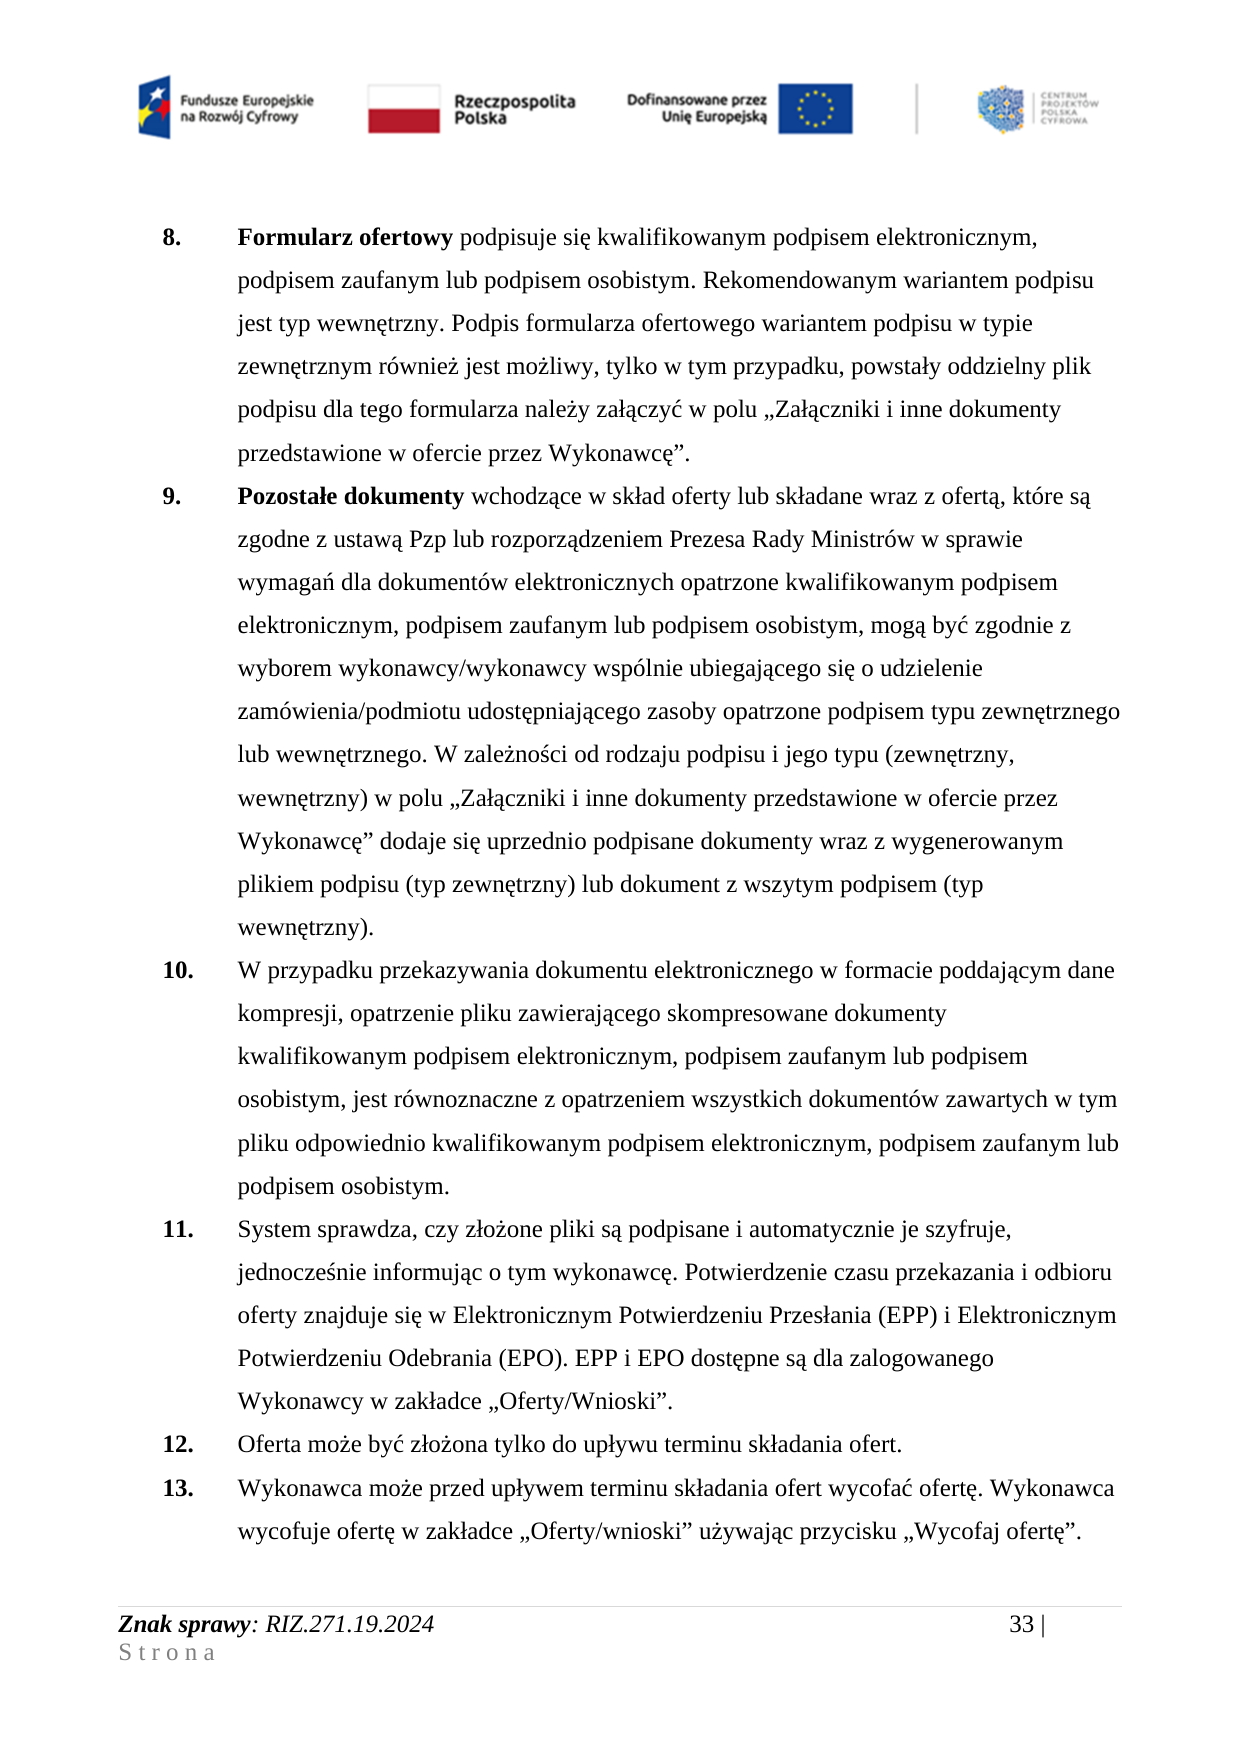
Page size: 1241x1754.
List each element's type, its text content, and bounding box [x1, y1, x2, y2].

picture [118, 54, 1130, 160]
list Formularz ofertowy podpisuje się kwalifikowanym podpisem elektronicznym, podpisem zaufanym lub podpisem osobistym. Rekomendowanym wariantem podpisu jest typ wewnętrzny. Podpis formularza ofertowego wariantem podpisu w typie zewnętrznym również jest możliwy, tylko w tym przypadku, powstały oddzielny plik podpisu dla tego formularza należy załączyć w polu „Załączniki i inne dokumenty przedstawione w ofercie przez Wykonawcę”. [162, 222, 1122, 466]
list Pozostałe dokumenty wchodzące w skład oferty lub składane wraz z ofertą, które są zgodne z ustawą Pzp lub rozporządzeniem Prezesa Rady Ministrów w sprawie wymagań dla dokumentów elektronicznych opatrzone kwalifikowanym podpisem elektronicznym, podpisem zaufanym lub podpisem osobistym, mogą być zgodnie z wyborem wykonawcy/wykonawcy wspólnie ubiegającego się o udzielenie zamówienia/podmiotu udostępniającego zasoby opatrzone podpisem typu zewnętrznego lub wewnętrznego. W zależności od rodzaju podpisu i jego typu (zewnętrzny, wewnętrzny) w polu „Załączniki i inne dokumenty przedstawione w ofercie przez Wykonawcę” dodaje się uprzednio podpisane dokumenty wraz z wygenerowanym plikiem podpisu (typ zewnętrzny) lub dokument z wszytym podpisem (typ wewnętrzny). [162, 481, 1122, 941]
list System sprawdza, czy złożone pliki są podpisane i automatycznie je szyfruje, jednocześnie informując o tym wykonawcę. Potwierdzenie czasu przekazania i odbioru oferty znajduje się w Elektronicznym Potwierdzeniu Przesłania (EPP) i Elektronicznym Potwierdzeniu Odebrania (EPO). EPP i EPO dostępne są dla zalogowanego Wykonawcy w zakładce „Oferty/Wnioski”. [162, 1214, 1122, 1415]
list Oferta może być złożona tylko do upływu terminu składania ofert. [162, 1429, 1122, 1458]
list W przypadku przekazywania dokumentu elektronicznego w formacie poddającym dane kompresji, opatrzenie pliku zawierającego skompresowane dokumenty kwalifikowanym podpisem elektronicznym, podpisem zaufanym lub podpisem osobistym, jest równoznaczne z opatrzeniem wszystkich dokumentów zawartych w tym pliku odpowiednio kwalifikowanym podpisem elektronicznym, podpisem zaufanym lub podpisem osobistym. [162, 955, 1122, 1199]
list Wykonawca może przed upływem terminu składania ofert wycofać ofertę. Wykonawca wycofuje ofertę w zakładce „Oferty/wnioski” używając przycisku „Wycofaj ofertę”. [162, 1473, 1122, 1544]
